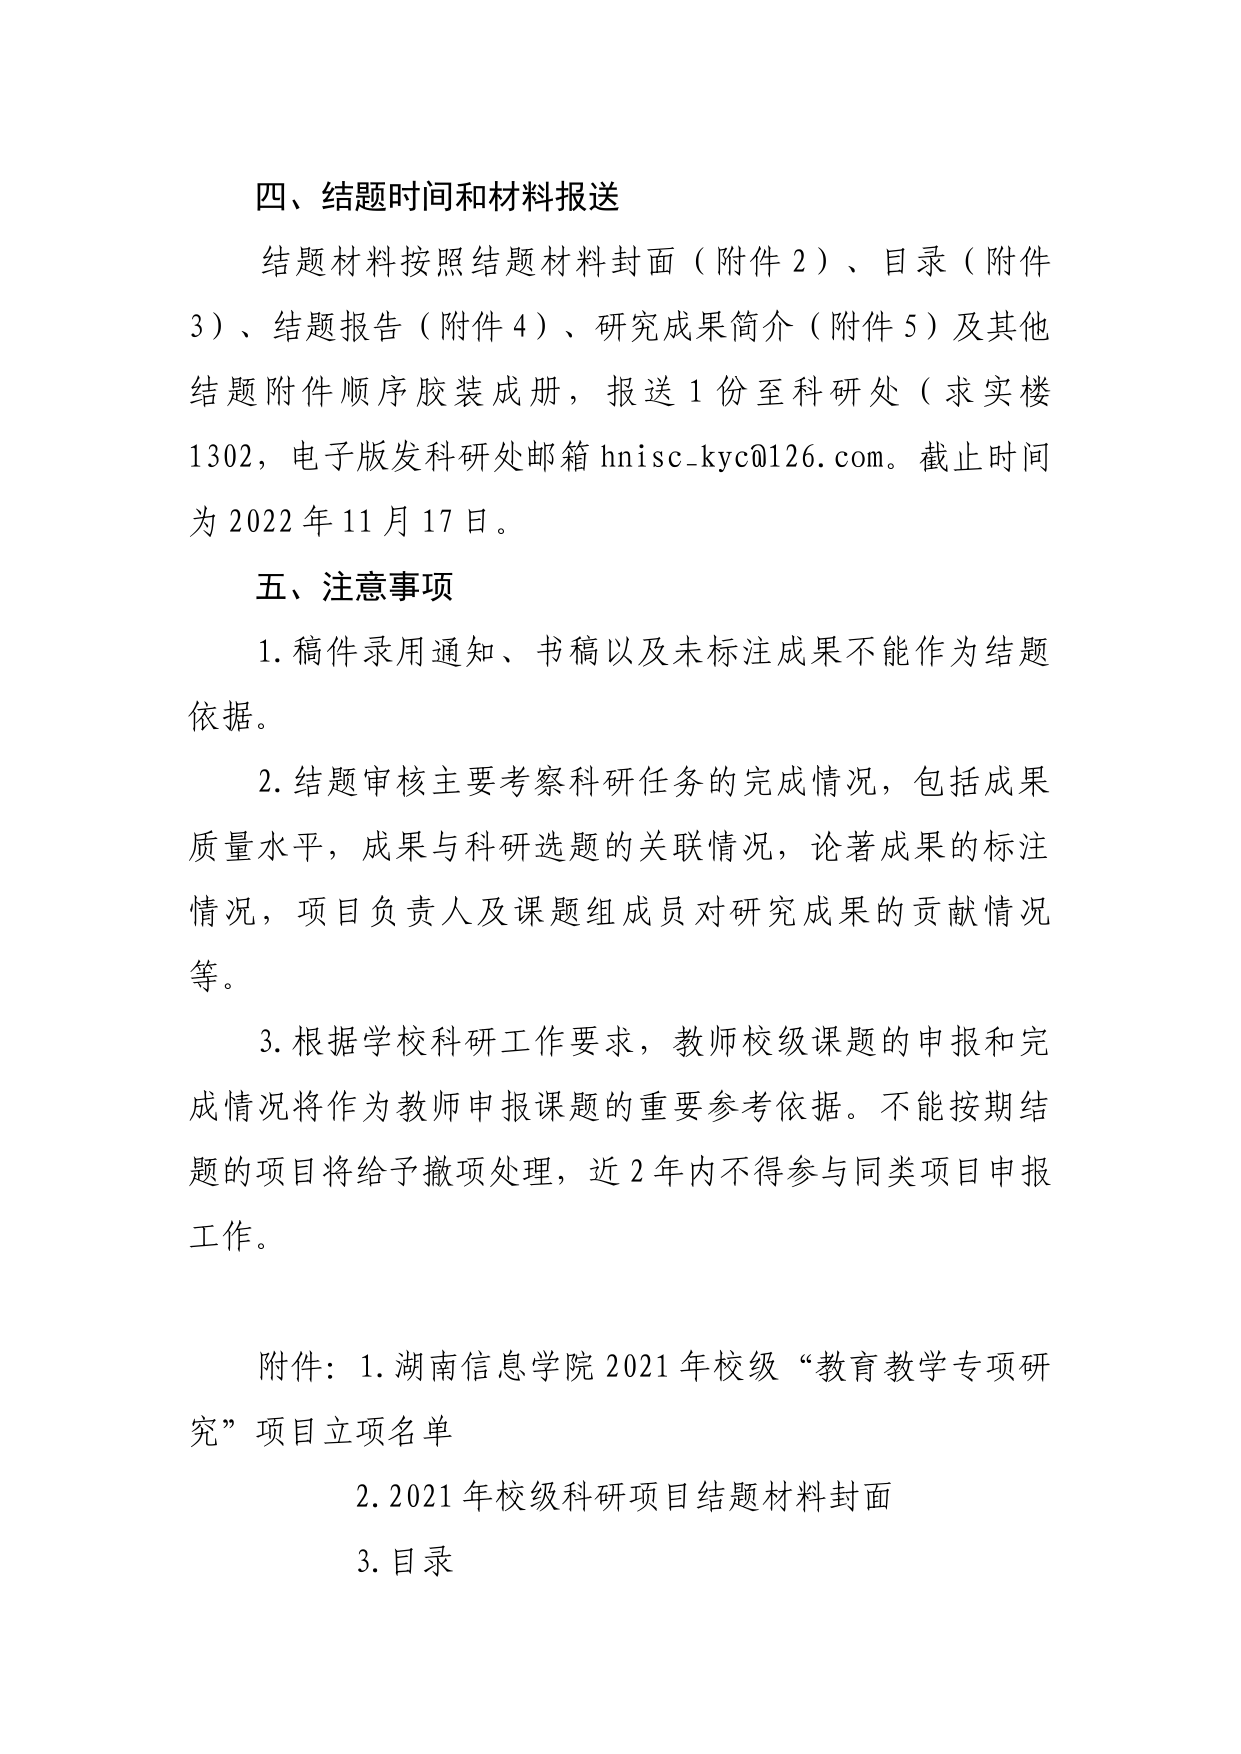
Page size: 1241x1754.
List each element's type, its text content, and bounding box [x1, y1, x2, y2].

text 2.结题审核主要考察科研任务的完成情况，包括成果质量水平，成果与科研选题的关联情况，论著成果的标注情况，项目负责人及课题组成员对研究成果的贡献情况等。 [187, 747, 1053, 1007]
text 结题材料按照结题材料封面（附件2）、目录（附件3）、结题报告（附件4）、研究成果简介（附件5）及其他结题附件顺序胶装成册，报送1份至科研处（求实楼1302，电子版发科研处邮箱hnisc_kyc@126.com。截止时间为2022年11月17日。 [187, 227, 1053, 552]
text 附件：1.湖南信息学院2021年校级“教育教学专项研究”项目立项名单 [187, 1332, 1053, 1462]
text 五、注意事项 [187, 552, 1053, 617]
text 四、结题时间和材料报送 [187, 162, 1053, 227]
text 3.根据学校科研工作要求，教师校级课题的申报和完成情况将作为教师申报课题的重要参考依据。不能按期结题的项目将给予撤项处理，近2年内不得参与同类项目申报工作。 [187, 1007, 1053, 1267]
text 2.2021年校级科研项目结题材料封面 [187, 1462, 1053, 1527]
text 1.稿件录用通知、书稿以及未标注成果不能作为结题依据。 [187, 617, 1053, 747]
text 3.目录 [187, 1527, 1053, 1592]
